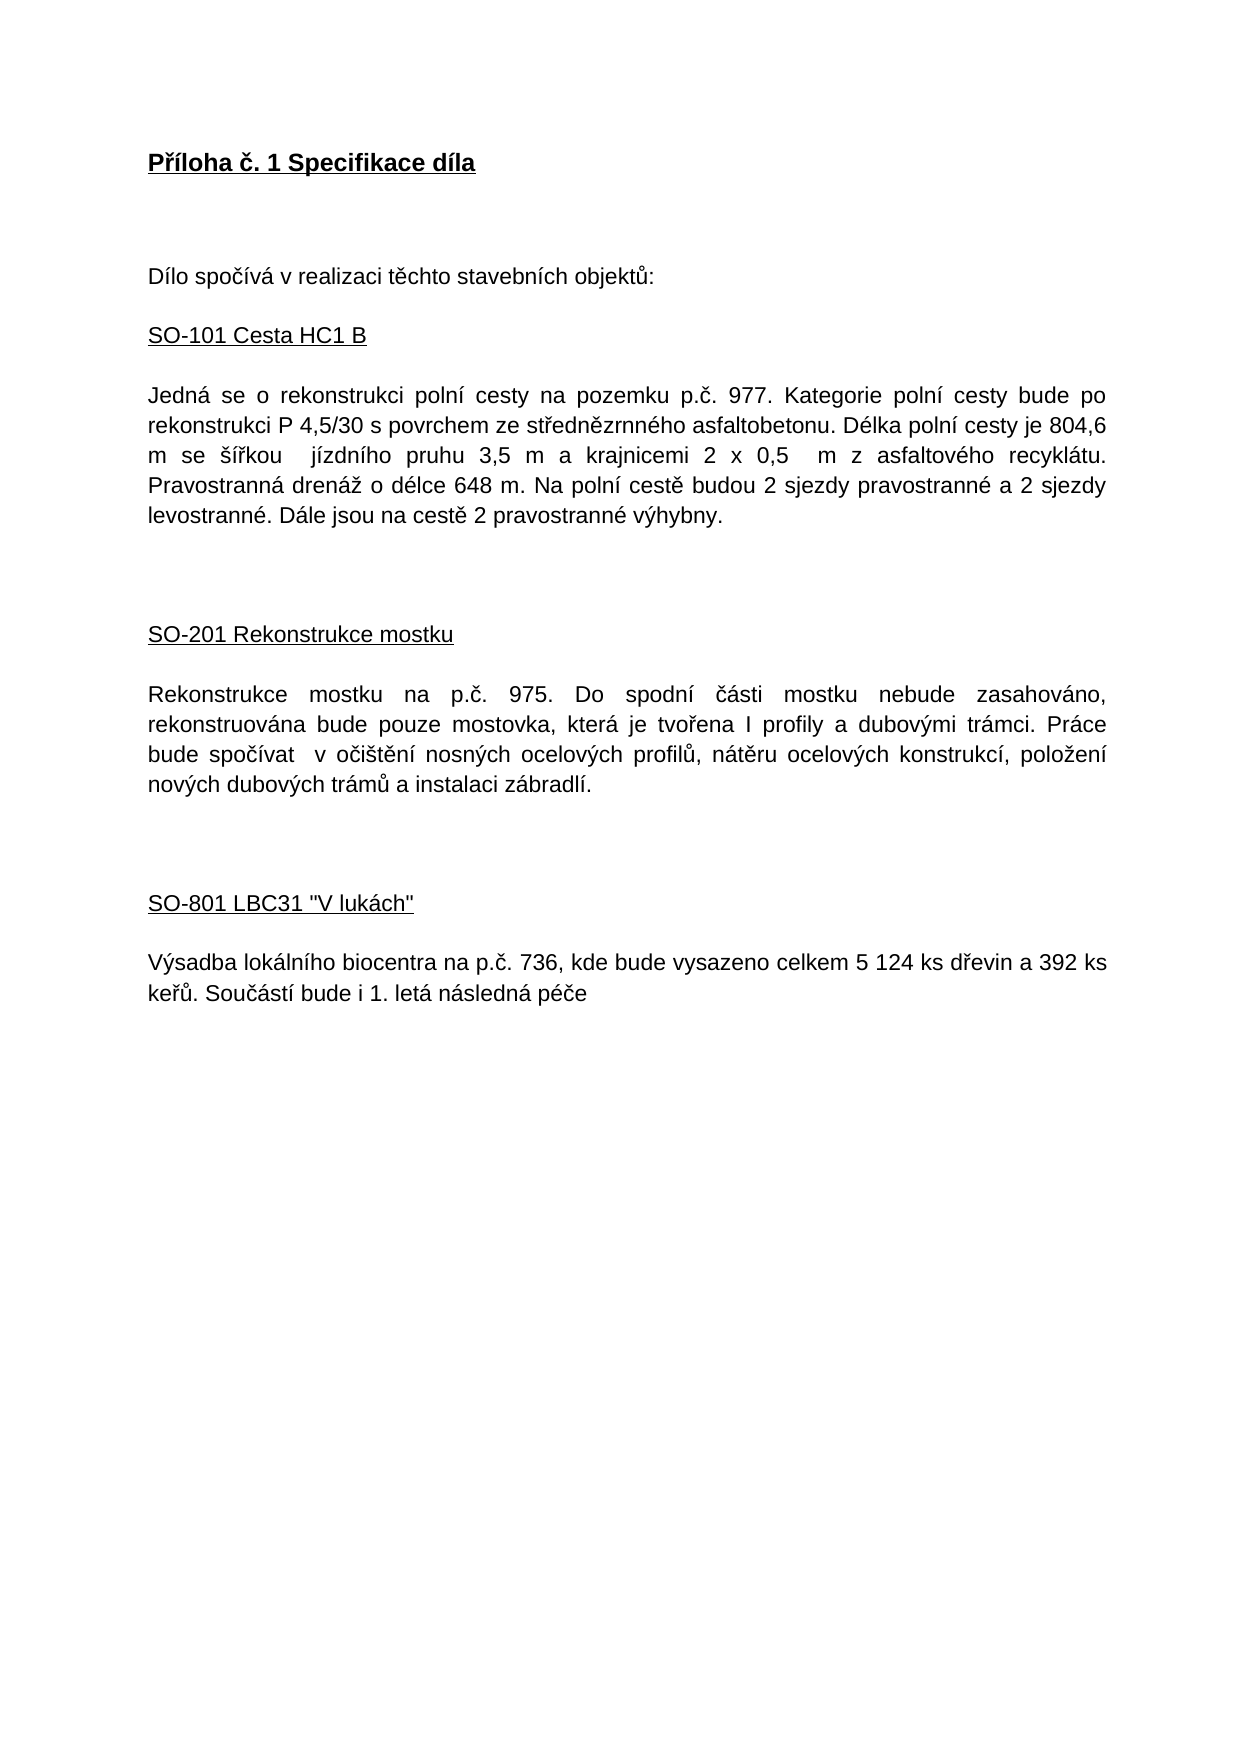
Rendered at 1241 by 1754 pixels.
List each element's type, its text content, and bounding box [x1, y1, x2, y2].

text Rekonstrukce mostku na p.č. 975. Do spodní části mostku nebude zasahováno, rekonstruována bude pouze mostovka, která je tvořena I profily a dubovými trámci. Práce bude spočívat v očištění nosných ocelových profilů, nátěru ocelových konstrukcí, položení nových dubových trámů a instalaci zábradlí. [148, 681, 1107, 797]
text Výsadba lokálního biocentra na p.č. 736, kde bude vysazeno celkem 5 124 ks dřevin a 392 ks keřů. Součástí bude i 1. letá následná péče [148, 949, 1107, 1006]
text Dílo spočívá v realizaci těchto stavebních objektů: [148, 263, 1107, 289]
text Příloha č. 1 Specifikace díla [148, 148, 1107, 176]
text SO-801 LBC31 "V lukách" [148, 890, 1107, 916]
text SO-101 Cesta HC1 B [148, 322, 1107, 348]
text SO-201 Rekonstrukce mostku [148, 621, 1107, 647]
text Jedná se o rekonstrukci polní cesty na pozemku p.č. 977. Kategorie polní cesty bude po rekonstrukci P 4,5/30 s povrchem ze střednězrnného asfaltobetonu. Délka polní cesty je 804,6 m se šířkou jízdního pruhu 3,5 m a krajnicemi 2 x 0,5 m z asfaltového recyklátu. Pravostranná drenáž o délce 648 m. Na polní cestě budou 2 sjezdy pravostranné a 2 sjezdy levostranné. Dále jsou na cestě 2 pravostranné výhybny. [148, 382, 1107, 529]
